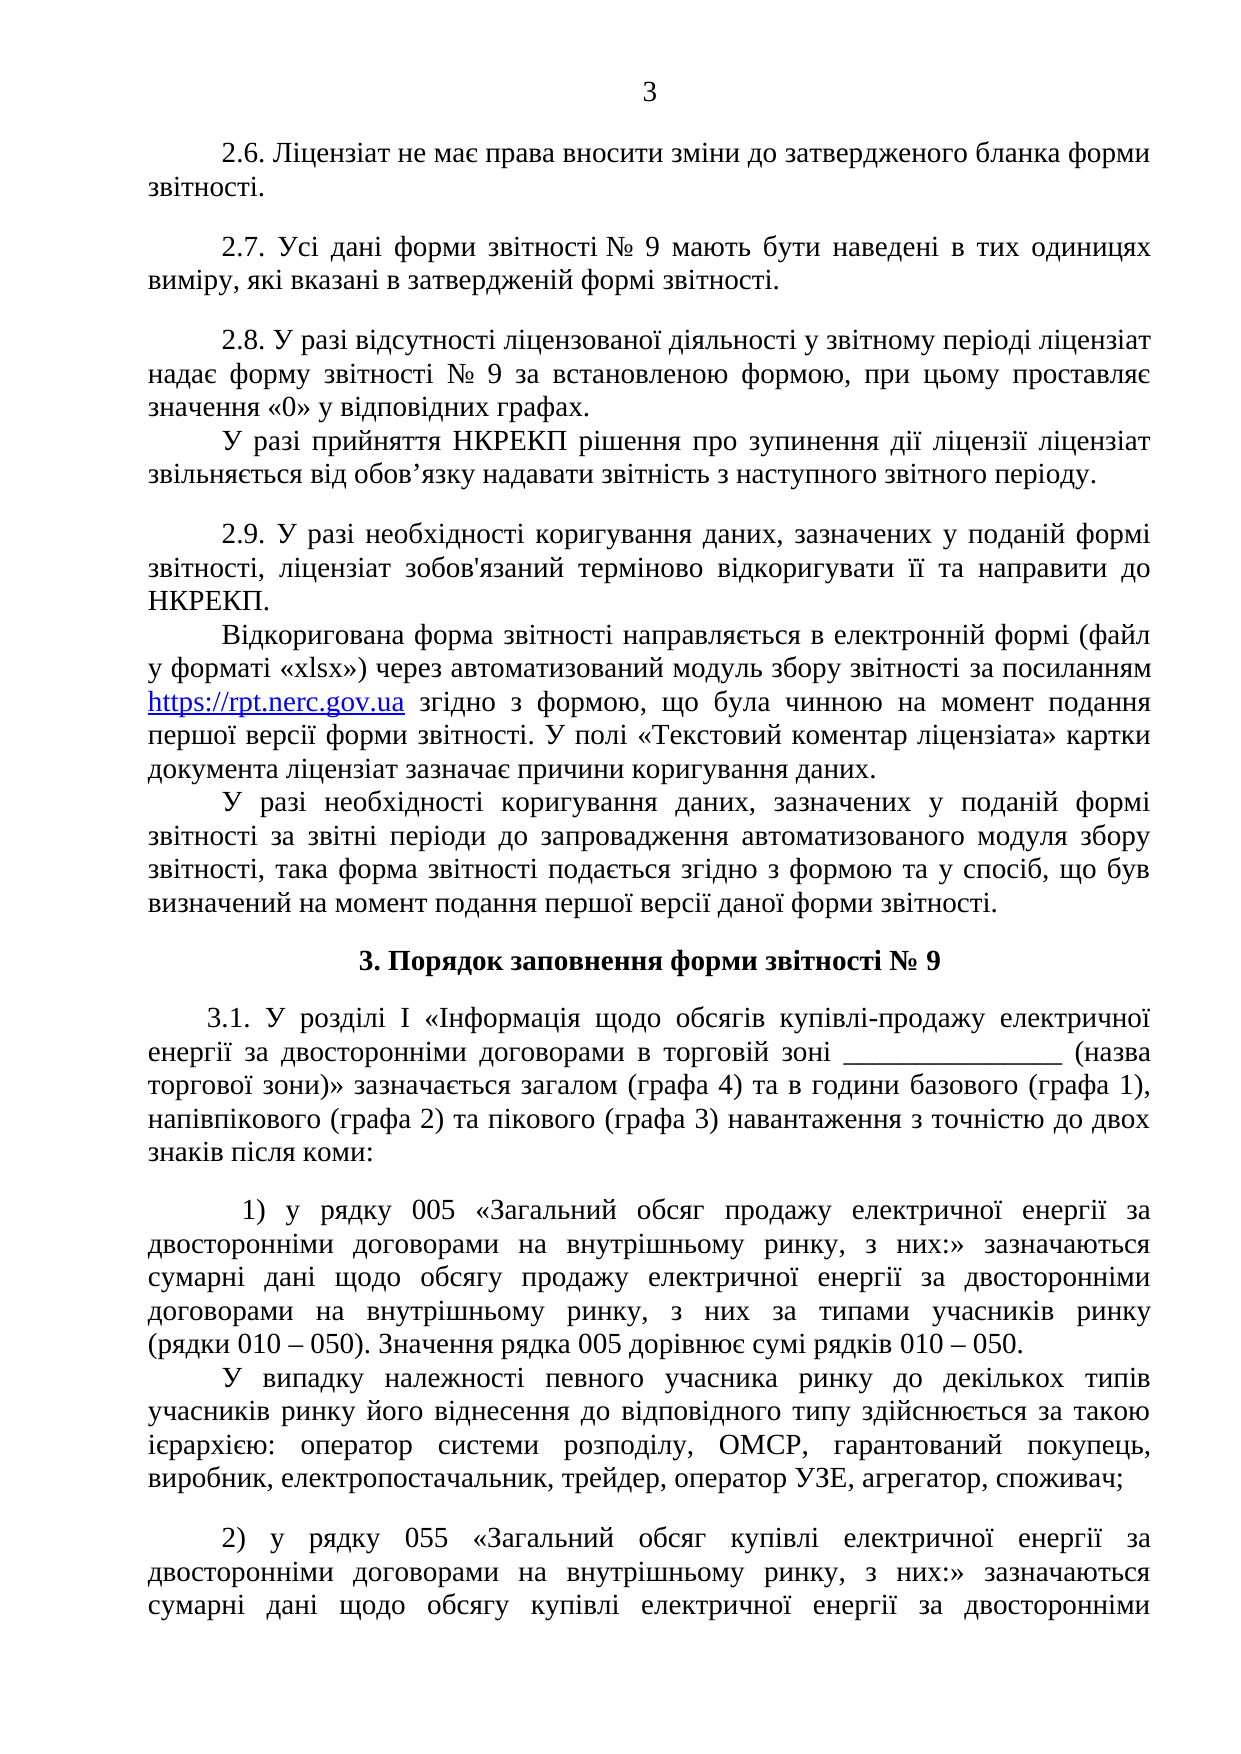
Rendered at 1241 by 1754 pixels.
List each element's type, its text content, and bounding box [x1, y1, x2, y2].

list 3.1. У розділі І «Інформація щодо обсягів купівлі-продажу електричної енергії за двосторонніми договорами в торговій зоні _______________ (назва торгової зони)» зазначається загалом (графа 4) та в години базового (графа 1), напівпікового (графа 2) та пікового (графа 3) навантаження з точністю до двох знаків після коми: [148, 1000, 1152, 1168]
text 2.6. Ліцензіат не має права вносити зміни до затвердженого бланка форми звітності. [148, 135, 1152, 202]
text 2.9. У разі необхідності коригування даних, зазначених у поданій формі звітності, ліцензіат зобов'язаний терміново відкоригувати її та направити до НКРЕКП. [148, 516, 1152, 617]
text У випадку належності певного учасника ринку до декількох типів учасників ринку його віднесення до відповідного типу здійснюється за такою ієрархією: оператор системи розподілу, ОМСР, гарантований покупець, виробник, електропостачальник, трейдер, оператор УЗЕ, агрегатор, споживач; [148, 1360, 1152, 1494]
text 2.8. У разі відсутності ліцензованої діяльності у звітному періоді ліцензіат надає форму звітності № 9 за встановленою формою, при цьому проставляє значення «0» у відповідних графах. [148, 322, 1152, 423]
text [148, 1520, 1152, 1621]
text У разі прийняття НКРЕКП рішення про зупинення дії ліцензії ліцензіат звільняється від обов’язку надавати звітність з наступного звітного періоду. [148, 423, 1152, 490]
text 2.7. Усі дані форми звітності № 9 мають бути наведені в тих одиницях виміру, які вказані в затвердженій формі звітності. [148, 229, 1152, 296]
text 1) у рядку 005 «Загальний обсяг продажу електричної енергії за двосторонніми договорами на внутрішньому ринку, з них:» зазначаються сумарні дані щодо обсягу продажу електричної енергії за двосторонніми договорами на внутрішньому ринку, з них за типами учасників ринку (рядки 010 – 050). Значення рядка 005 дорівнює сумі рядків 010 – 050. [148, 1192, 1152, 1360]
text У разі необхідності коригування даних, зазначених у поданій формі звітності за звітні періоди до запровадження автоматизованого модуля збору звітності, така форма звітності подається згідно з формою та у спосіб, що був визначений на момент подання першої версії даної форми звітності. [148, 784, 1152, 919]
text Відкоригована форма звітності направляється в електронній формі (файл у форматі «xlsx») через автоматизований модуль збору звітності за посиланням https://rpt.nerc.gov.ua згідно з формою, що була чинною на момент подання першої версії форми звітності. У полі «Текстовий коментар ліцензіата» картки документа ліцензіат зазначає причини коригування даних. [148, 617, 1152, 784]
text 3. Порядок заповнення форми звітності № 9 [148, 943, 1152, 976]
